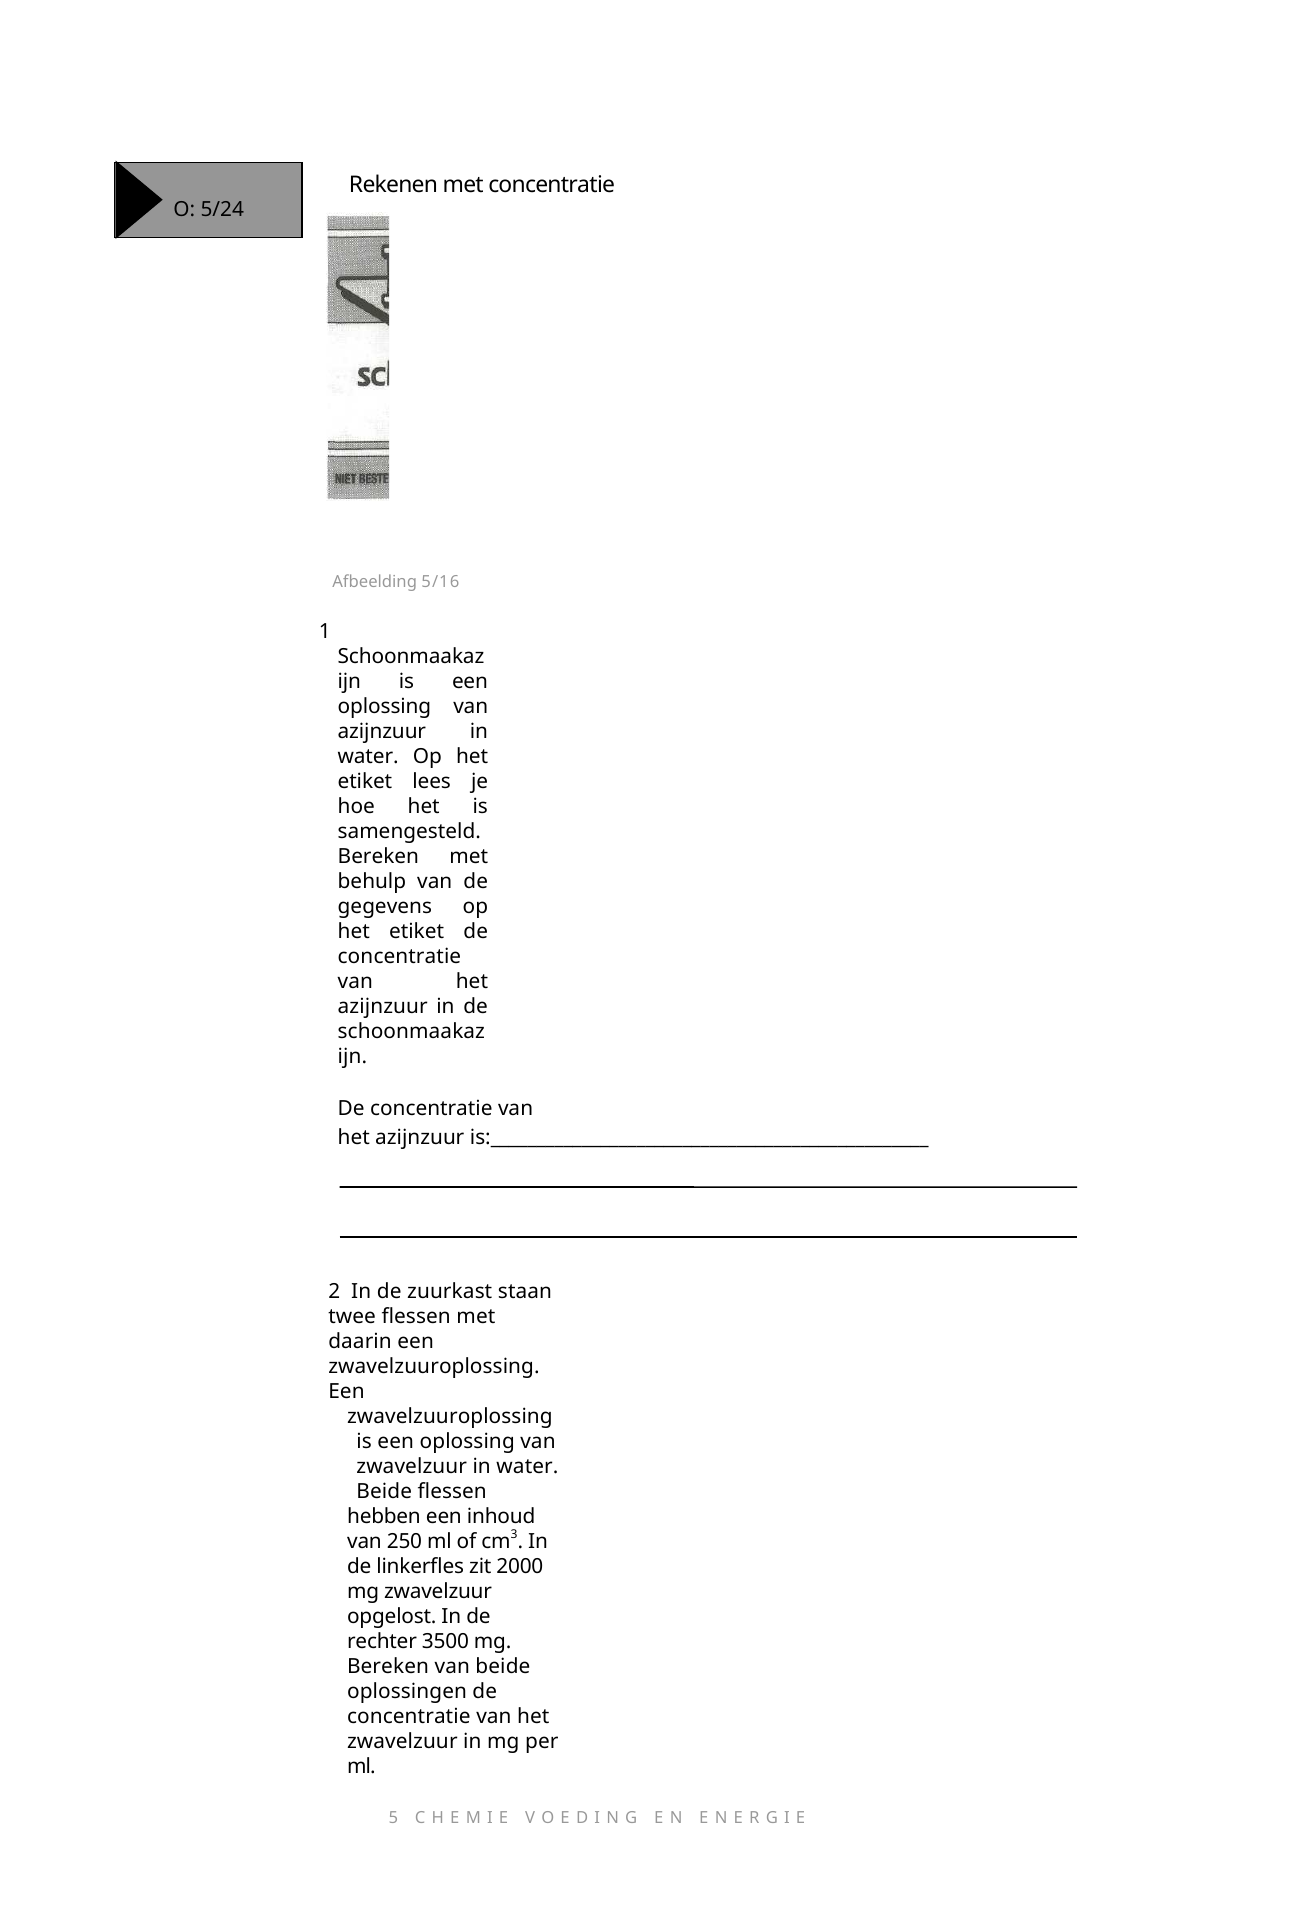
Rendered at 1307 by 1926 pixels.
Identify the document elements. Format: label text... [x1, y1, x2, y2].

picture [319, 212, 390, 505]
text opgelost. In de rechter 3500 mg. [347, 1603, 561, 1653]
text ml. [347, 1753, 561, 1778]
text zwavelzuuroplossing is een oplossing van zwavelzuur in water. Beide flessen [347, 1403, 561, 1503]
text Afbeelding 5/16 [332, 208, 561, 592]
text 2 In de zuurkast staan twee flessen met daarin een zwavelzuuroplossing. Een [328, 1278, 561, 1403]
text hebben een inhoud van 250 ml of cm3. In de linkerfles zit 2000 mg zwavelzuur [347, 1503, 561, 1603]
text Bereken van beide oplossingen de concentratie van het zwavelzuur in mg per [347, 1653, 561, 1753]
text 1 Schoonmaakazijn is een oplossing van azijnzuur in water. Op het etiket lees je hoe het is samengesteld. Bereken met behulp van de gegevens op het etiket de concentratie van het azijnzuur in de schoonmaakazijn. [319, 619, 488, 1069]
text De concentratie van het azijnzuur is: [337, 1093, 561, 1150]
text Rekenen met concentratie [349, 168, 652, 199]
